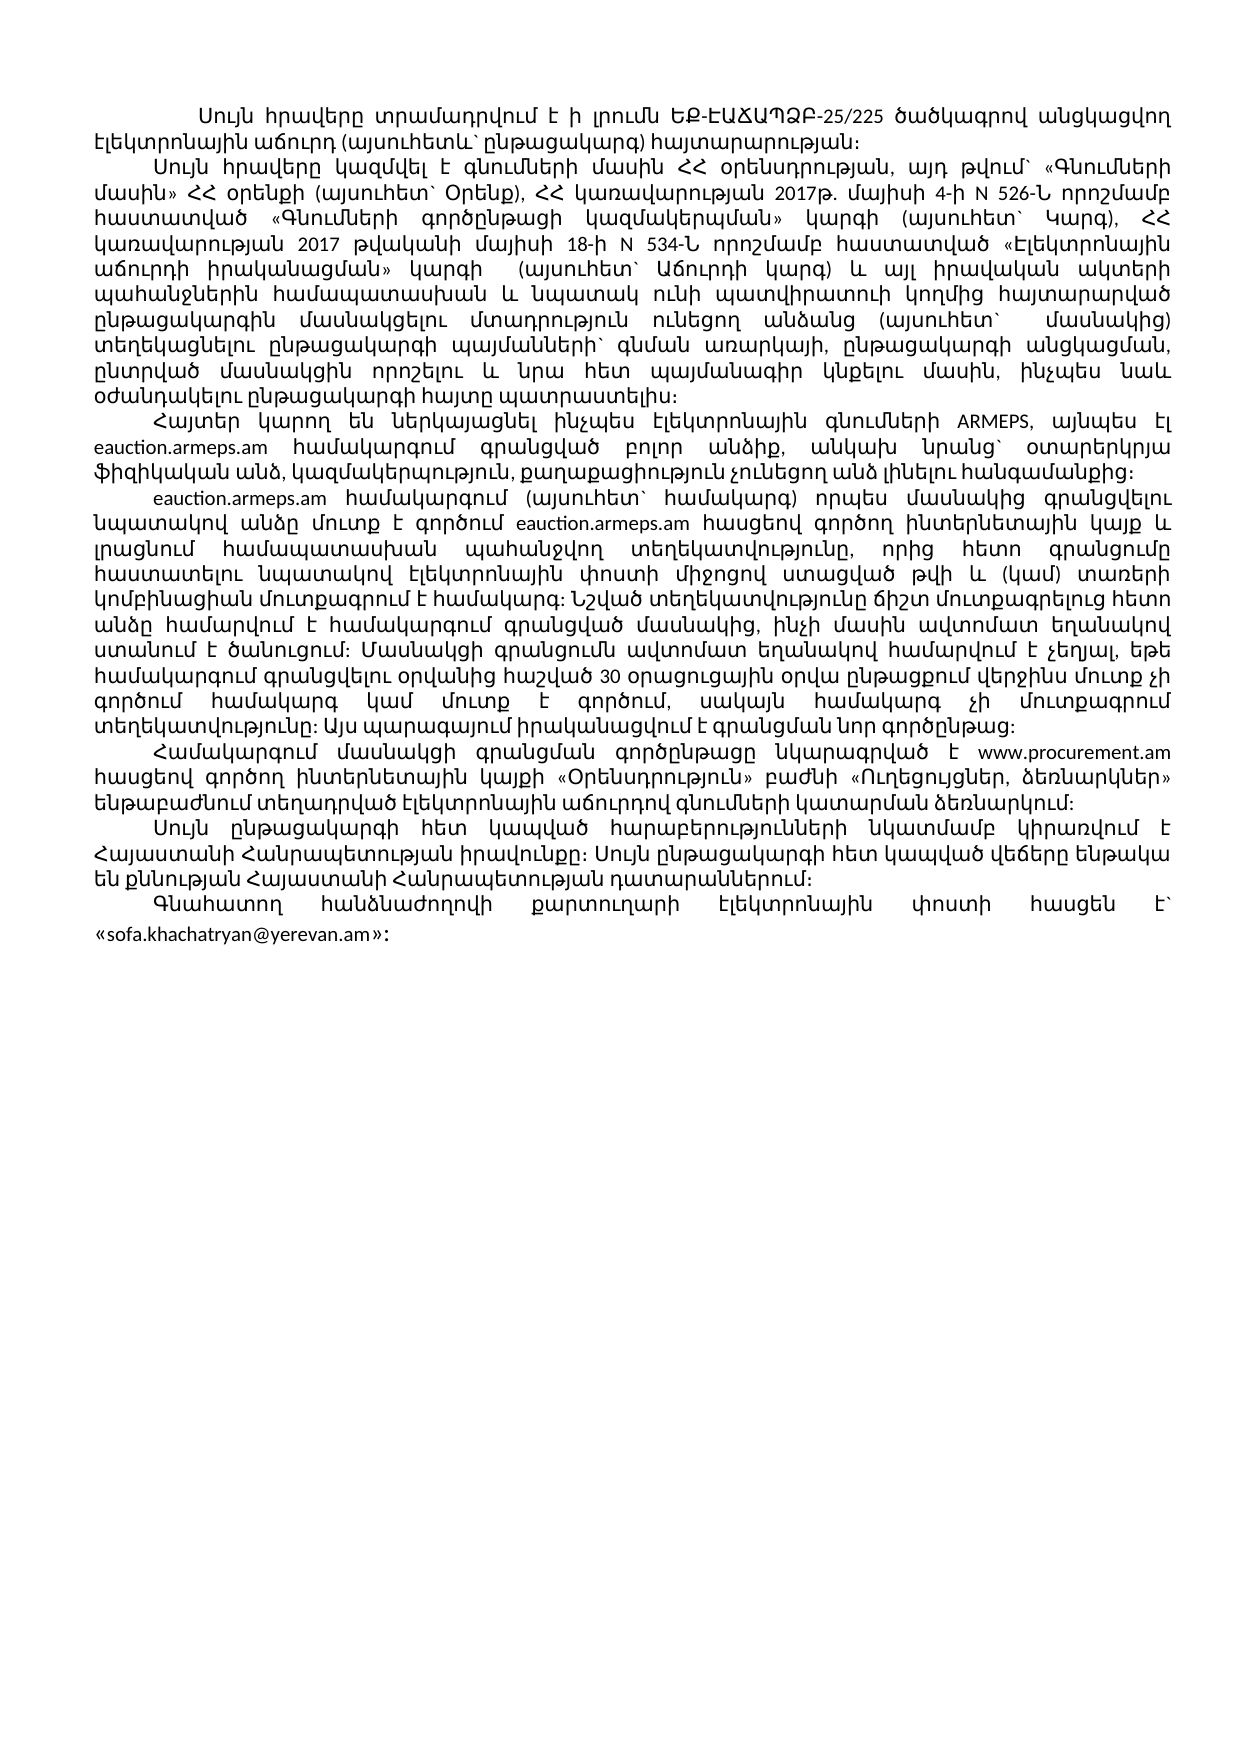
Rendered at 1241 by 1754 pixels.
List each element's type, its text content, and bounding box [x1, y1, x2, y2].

text eauction.armeps.am համակարգում (այսուհետ` համակարգ) որպես մասնակից գրանցվելու նպատակով անձը մուտք է գործում eauction.armeps.am հասցեով գործող ինտերնետային կայք և լրացնում համապատասխան պահանջվող տեղեկատվությունը, որից հետո գրանցումը հաստատելու նպատակով էլեկտրոնային փոստի միջոցով ստացված թվի և (կամ) տառերի կոմբինացիան մուտքագրում է համակարգ: Նշված տեղեկատվությունը ճիշտ մուտքագրելուց հետո անձը համարվում է համակարգում գրանցված մասնակից, ինչի մասին ավտոմատ եղանակով ստանում է ծանուցում: Մասնակցի գրանցումն ավտոմատ եղանակով համարվում է չեղյալ, եթե համակարգում գրանցվելու օրվանից հաշված 30 օրացուցային օրվա ընթացքում վերջինս մուտք չի գործում համակարգ կամ մուտք է գործում, սակայն համակարգ չի մուտքագրում տեղեկատվությունը: Այս պարագայում իրականացվում է գրանցման նոր գործընթաց: [94, 485, 1171, 739]
text Հայտեր կարող են ներկայացնել ինչպես էլեկտրոնային գնումների ARMEPS, այնպես էլ eauction.armeps.am համակարգում գրանցված բոլոր անձիք, անկախ նրանց` օտարերկրյա ֆիզիկական անձ, կազմակերպություն, քաղաքացիություն չունեցող անձ լինելու հանգամանքից։ [94, 409, 1171, 485]
text Գնահատող հանձնաժողովի քարտուղարի էլեկտրոնային փոստի հասցեն է` «sofa.khachatryan@yerevan.am»: [94, 892, 1171, 948]
text Սույն հրավերը տրամադրվում է ի լրումն ԵՔ-ԷԱՃԱՊՁԲ-25/225 ծածկագրով անցկացվող էլեկտրոնային աճուրդ (այսուհետև` ընթացակարգ) հայտարարության։ [94, 104, 1171, 154]
text Սույն հրավերը կազմվել է գնումների մասին ՀՀ օրենսդրության, այդ թվում` «Գնումների մասին» ՀՀ օրենքի (այսուհետ` Օրենք), ՀՀ կառավարության 2017թ. մայիսի 4-ի N 526-Ն որոշմամբ հաստատված «Գնումների գործընթացի կազմակերպման» կարգի (այսուհետ` Կարգ), ՀՀ կառավարության 2017 թվականի մայիսի 18-ի N 534-Ն որոշմամբ հաստատված «Էլեկտրոնային աճուրդի իրականացման» կարգի (այսուհետ` Աճուրդի կարգ) և այլ իրավական ակտերի պահանջներին համապատասխան և նպատակ ունի պատվիրատուի կողմից հայտարարված ընթացակարգին մասնակցելու մտադրություն ունեցող անձանց (այսուհետ` մասնակից) տեղեկացնելու ընթացակարգի պայմանների` գնման առարկայի, ընթացակարգի անցկացման, ընտրված մասնակցին որոշելու և նրա հետ պայմանագիր կնքելու մասին, ինչպես նաև օժանդակելու ընթացակարգի հայտը պատրաստելիս։ [94, 154, 1171, 409]
text Սույն ընթացակարգի հետ կապված հարաբերությունների նկատմամբ կիրառվում է Հայաստանի Հանրապետության իրավունքը։ Սույն ընթացակարգի հետ կապված վեճերը ենթակա են քննության Հայաստանի Հանրապետության դատարաններում։ [94, 815, 1171, 892]
text Համակարգում մասնակցի գրանցման գործընթացը նկարագրված է www.procurement.am հասցեով գործող ինտերնետային կայքի «Օրենսդրություն» բաժնի «Ուղեցույցներ, ձեռնարկներ» ենթաբաժնում տեղադրված էլեկտրոնային աճուրդով գնումների կատարման ձեռնարկում: [94, 739, 1171, 815]
